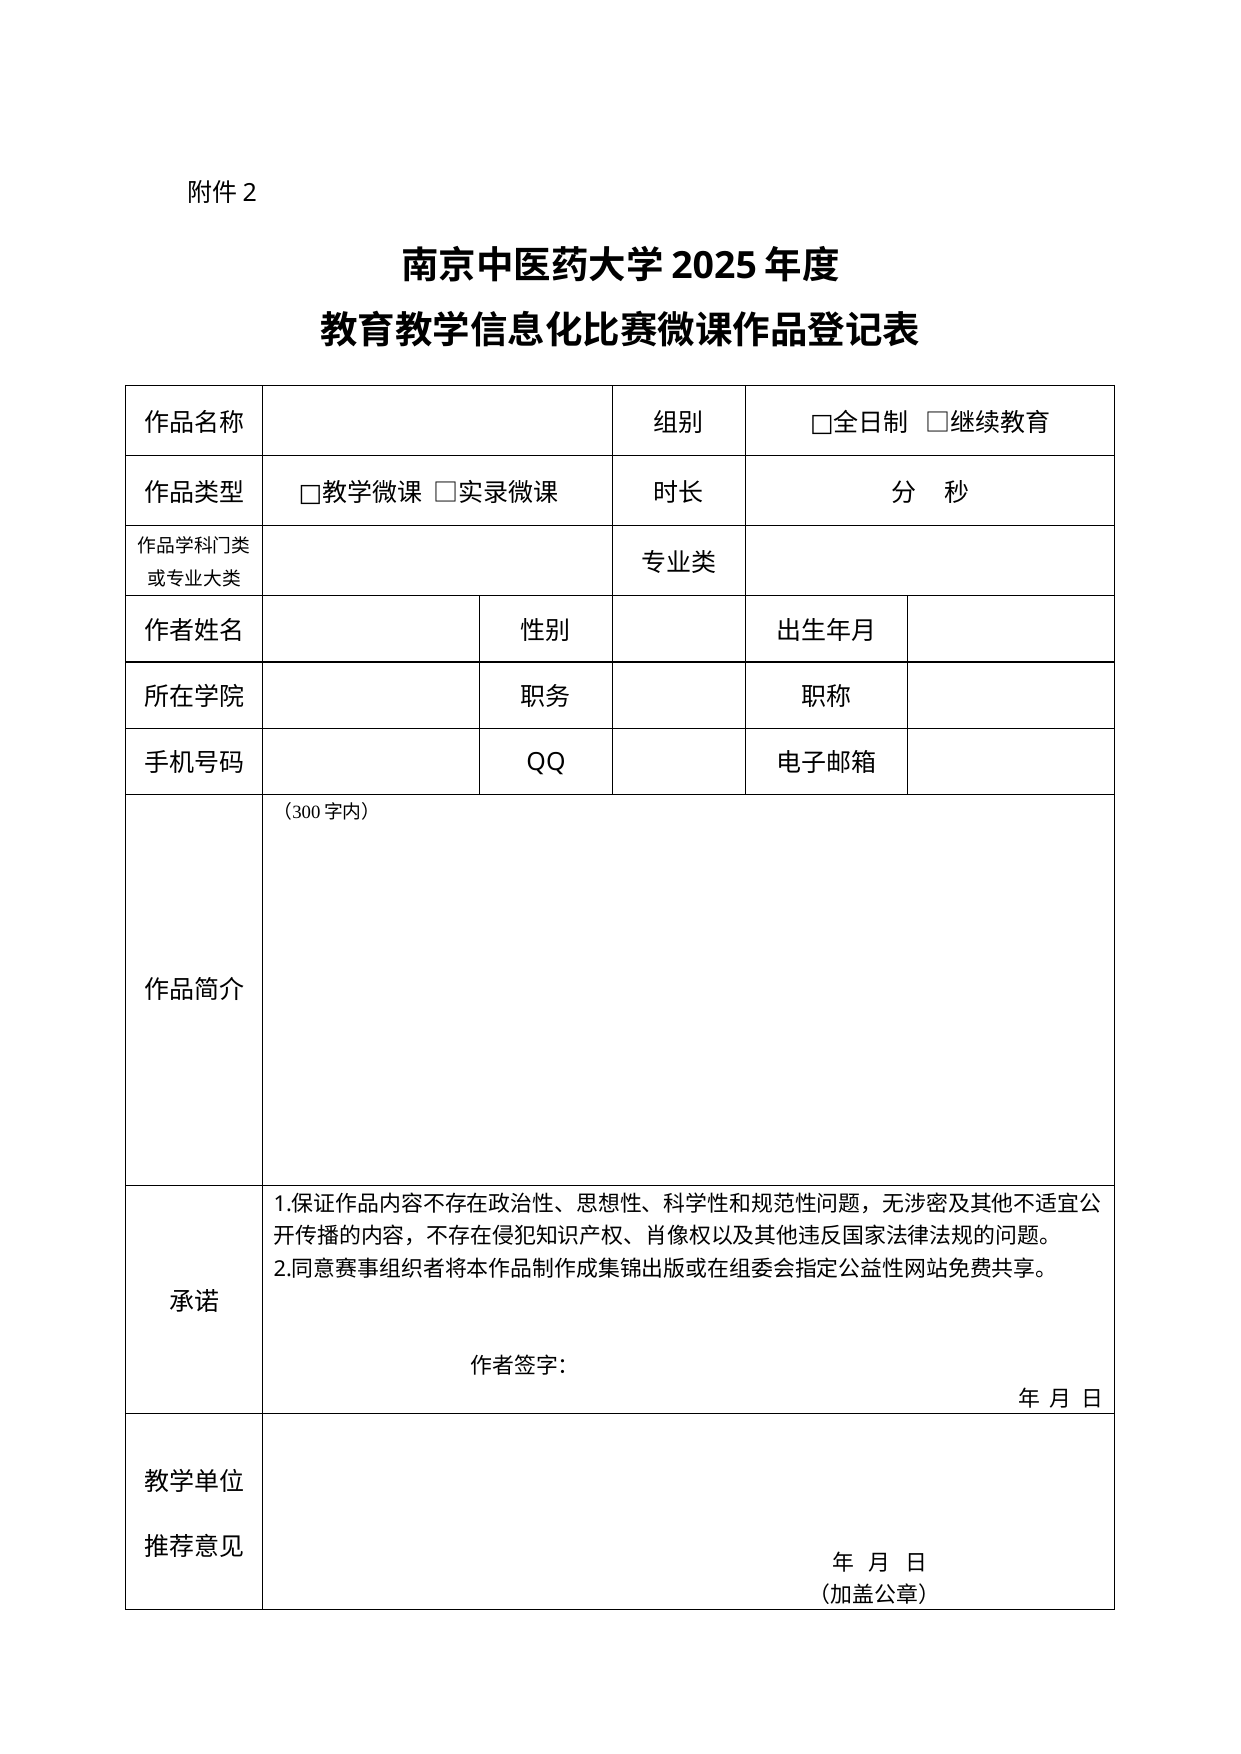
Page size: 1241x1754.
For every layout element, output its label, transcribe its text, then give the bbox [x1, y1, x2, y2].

table_cell 职称 [746, 663, 907, 727]
table_cell 作品简介 [126, 795, 262, 1184]
table_cell 专业类 [613, 526, 745, 595]
table_header 组别 [613, 386, 745, 455]
table_cell 手机号码 [126, 729, 262, 793]
table_header □全日制 □继续教育 [746, 386, 1114, 455]
table_cell 电子邮箱 [746, 729, 907, 793]
table_cell 1.保证作品内容不存在政治性、思想性、科学性和规范性问题，无涉密及其他不适宜公开传播的内容，不存在侵犯知识产权、肖像权以及其他违反国家法律法规的问题。 2.同意赛事组织者将本作品制作成集锦出版或在组委会指定公益性网站免费共享。 作者签字： 年 月 日 [263, 1186, 1114, 1413]
text 附件2 [187, 151, 1053, 213]
text 教育教学信息化比赛微课作品登记表 [187, 295, 1053, 360]
table_cell 职务 [480, 663, 612, 727]
table_cell 年 月 日 （加盖公章） [263, 1414, 1114, 1609]
table_cell 时长 [613, 456, 745, 525]
table_cell QQ [480, 729, 612, 793]
table_header [263, 386, 612, 455]
table_cell [263, 663, 479, 727]
table_cell [263, 596, 479, 661]
table_cell [613, 596, 745, 661]
table_cell [613, 729, 745, 793]
table_cell （300字内） [263, 795, 1114, 1184]
table_cell [263, 729, 479, 793]
table_cell 承诺 [126, 1186, 262, 1413]
table_cell [746, 526, 1114, 595]
table_cell [908, 663, 1114, 727]
table_cell 作品学科门类或专业大类 [126, 526, 262, 595]
table_cell [263, 526, 612, 595]
table_cell 作品类型 [126, 456, 262, 525]
table_cell 性别 [480, 596, 612, 661]
table_cell 分 秒 [746, 456, 1114, 525]
table_cell □教学微课 □实录微课 [263, 456, 612, 525]
table_cell [908, 596, 1114, 661]
table_cell 所在学院 [126, 663, 262, 727]
table_cell [908, 729, 1114, 793]
table_cell 出生年月 [746, 596, 907, 661]
table_cell 作者姓名 [126, 596, 262, 661]
table_cell 教学单位 推荐意见 [126, 1414, 262, 1609]
text 南京中医药大学2025年度 [187, 230, 1053, 295]
table_header 作品名称 [126, 386, 262, 455]
table_cell [613, 663, 745, 727]
